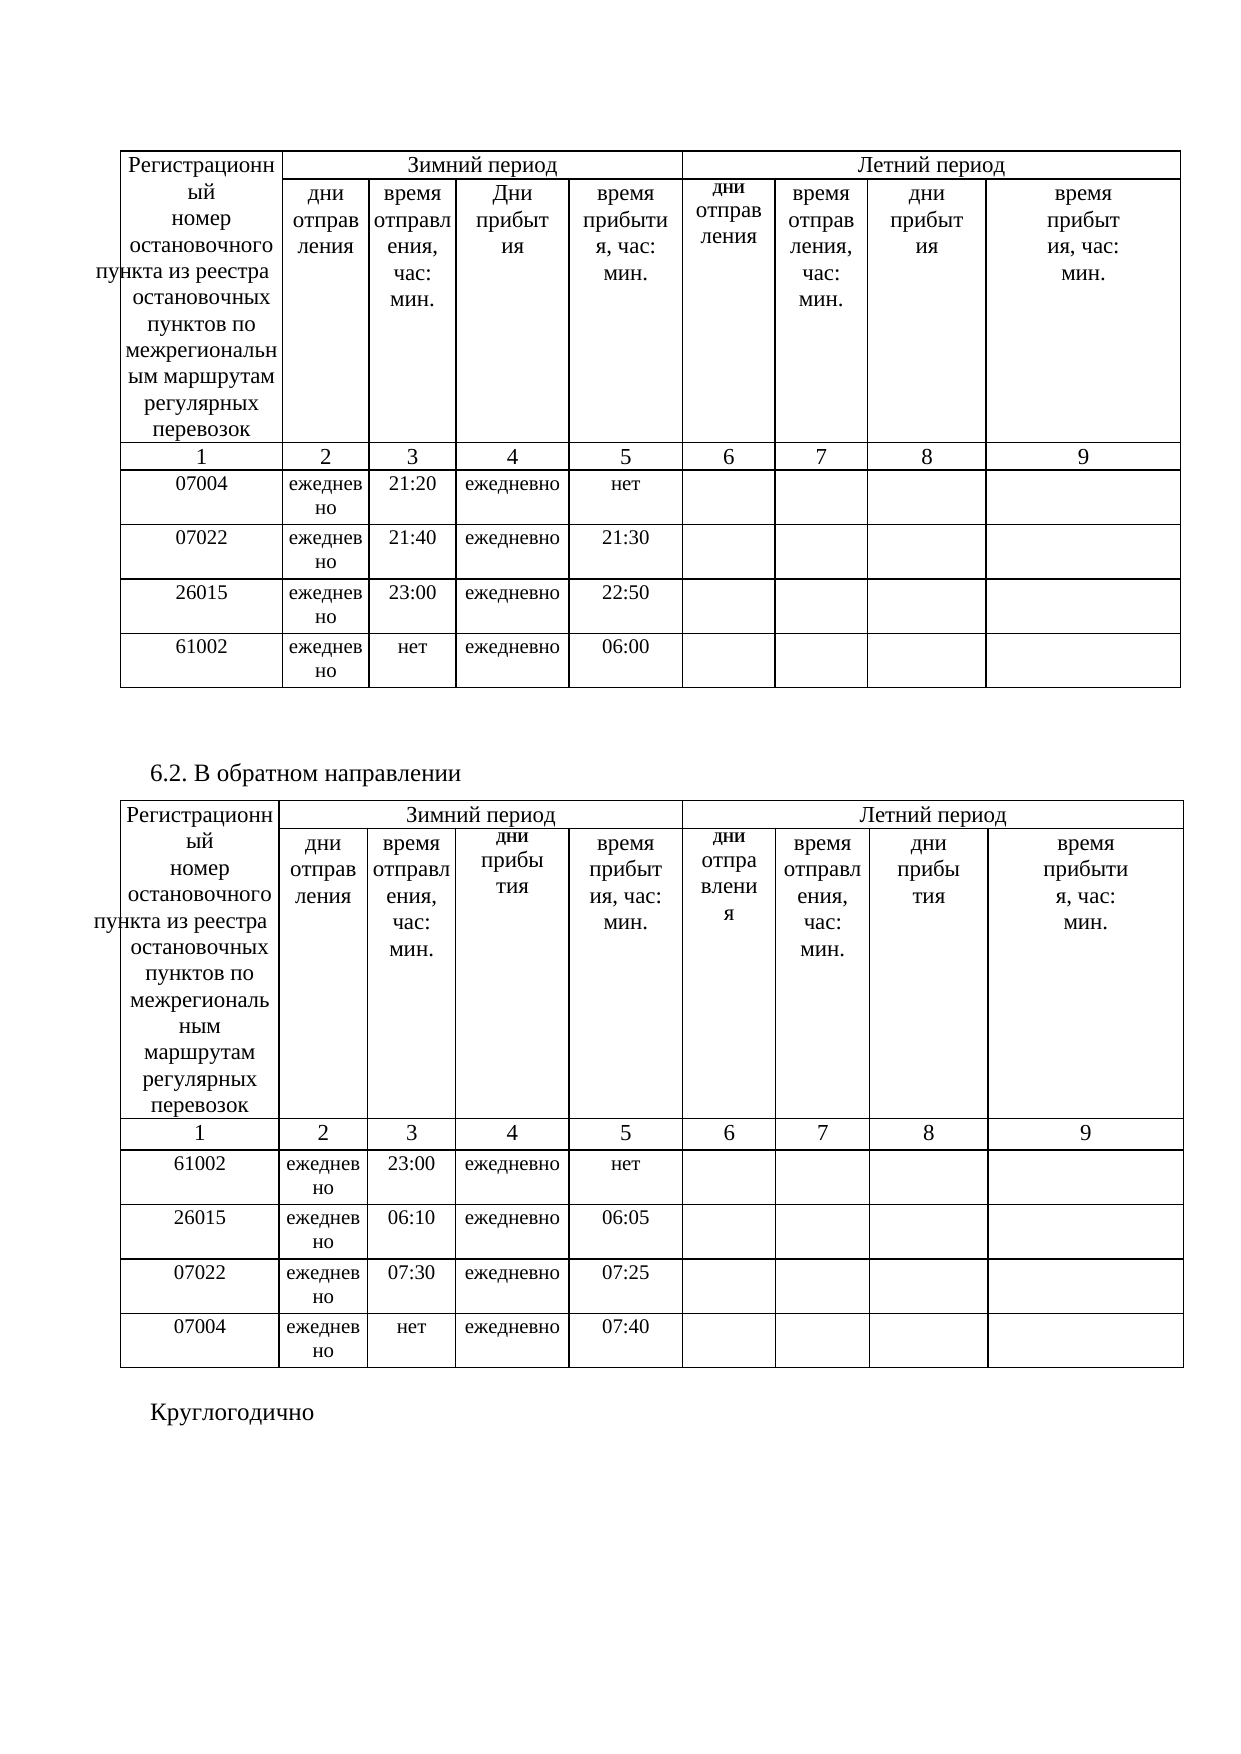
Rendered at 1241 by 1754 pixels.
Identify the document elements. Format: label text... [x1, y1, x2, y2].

table_cell [683, 580, 774, 632]
table_cell [776, 1314, 869, 1367]
table_cell [776, 1151, 869, 1204]
table_cell ДНИ отправ ления [683, 180, 774, 441]
table_cell ежедневно [456, 1151, 568, 1204]
table_cell [683, 1151, 775, 1204]
table_cell [868, 525, 985, 578]
table_cell 5 [570, 1119, 682, 1149]
table_cell 61002 [121, 634, 282, 687]
table_cell 21:40 [370, 525, 455, 578]
table_cell [683, 1260, 775, 1312]
table_cell [683, 471, 774, 524]
table_cell ежедневно [457, 525, 568, 578]
table_cell ежедневно [283, 525, 368, 578]
table_cell 07004 [121, 471, 282, 524]
table_cell ДНИ отпра влени я [683, 829, 775, 1117]
table_cell 06:10 [368, 1205, 455, 1258]
table_cell время прибыт ия, час: мин. [570, 829, 682, 1117]
table_cell 06:00 [570, 634, 682, 687]
table_cell 9 [989, 1119, 1183, 1149]
table_cell 26015 [121, 1205, 278, 1258]
table_cell 9 [987, 443, 1180, 469]
table_header Регистрационный номер остановочного пункта из реестра остановочных пунктов по межрегиональным маршрутам регулярных перевозок [121, 801, 278, 1117]
table_cell [683, 1314, 775, 1367]
table_cell ежедневно [457, 580, 568, 632]
table_cell [870, 1314, 987, 1367]
table_cell ежедневно [457, 634, 568, 687]
table_cell 8 [870, 1119, 987, 1149]
table_header Зимний период [280, 801, 682, 828]
table_cell 4 [457, 443, 568, 469]
table_cell [776, 634, 867, 687]
table_cell [776, 1205, 869, 1258]
table_cell 07:30 [368, 1260, 455, 1312]
table_cell [870, 1151, 987, 1204]
table_header Летний период [683, 801, 1183, 828]
table_cell 06:05 [570, 1205, 682, 1258]
table_cell время прибыти я, час: мин. [570, 180, 682, 441]
table_cell дни отправ ления [280, 829, 367, 1117]
table_cell время отправ ления, час: мин. [776, 180, 867, 441]
table_cell 3 [368, 1119, 455, 1149]
table_cell 07022 [121, 525, 282, 578]
table_cell [989, 1260, 1183, 1312]
table_cell дни прибыт ия [868, 180, 985, 441]
table_cell [868, 471, 985, 524]
table_cell 22:50 [570, 580, 682, 632]
table_cell 5 [570, 443, 682, 469]
table_cell 23:00 [370, 580, 455, 632]
table_cell [870, 1205, 987, 1258]
table_cell [987, 580, 1180, 632]
table_cell [868, 634, 985, 687]
table_cell [989, 1314, 1183, 1367]
table_cell 2 [283, 443, 368, 469]
table_cell ежедневно [280, 1314, 367, 1367]
table_cell [987, 634, 1180, 687]
table_cell [870, 1260, 987, 1312]
table_cell время отправл ения, час: мин. [776, 829, 869, 1117]
table_cell 61002 [121, 1151, 278, 1204]
table_cell ежедневно [456, 1260, 568, 1312]
table_cell [776, 580, 867, 632]
table_cell 3 [370, 443, 455, 469]
table_cell 6 [683, 443, 774, 469]
table_cell ежедневно [280, 1260, 367, 1312]
table_cell ежедневно [456, 1205, 568, 1258]
table_cell 1 [121, 1119, 278, 1149]
table_header Регистрационный номер остановочного пункта из реестра остановочных пунктов по межрегиональным маршрутам регулярных перевозок [121, 152, 282, 441]
table_cell [776, 1260, 869, 1312]
table_cell [776, 525, 867, 578]
table_cell ежедневно [280, 1205, 367, 1258]
text 6.2. В обратном направлении [150, 758, 1090, 787]
table_cell ежедневно [280, 1151, 367, 1204]
table_cell [987, 471, 1180, 524]
table_cell 07022 [121, 1260, 278, 1312]
table_header Летний период [683, 152, 1180, 178]
table_cell 26015 [121, 580, 282, 632]
table_cell нет [368, 1314, 455, 1367]
table_cell [989, 1205, 1183, 1258]
table_cell [987, 525, 1180, 578]
table_cell ежедневно [283, 634, 368, 687]
table_cell 07004 [121, 1314, 278, 1367]
table_cell [683, 1205, 775, 1258]
table_cell [989, 1151, 1183, 1204]
table_cell нет [570, 471, 682, 524]
table_cell нет [570, 1151, 682, 1204]
table_cell время прибыт ия, час: мин. [987, 180, 1180, 441]
table_cell 7 [776, 1119, 869, 1149]
table_cell 6 [683, 1119, 775, 1149]
table_cell дни отправ ления [283, 180, 368, 441]
text Круглогодично [150, 1397, 1090, 1426]
table_cell [776, 471, 867, 524]
table_cell 7 [776, 443, 867, 469]
table_cell время прибыти я, час: мин. [989, 829, 1183, 1117]
table_cell ежедневно [456, 1314, 568, 1367]
table_cell [683, 634, 774, 687]
table_cell 07:25 [570, 1260, 682, 1312]
table_cell [683, 525, 774, 578]
table_cell 21:20 [370, 471, 455, 524]
table_cell 21:30 [570, 525, 682, 578]
table_cell ДНИ прибы тия [456, 829, 568, 1117]
table_cell время отправл ения, час: мин. [368, 829, 455, 1117]
table_header Зимний период [283, 152, 682, 178]
table_cell ежедневно [283, 471, 368, 524]
table_cell [868, 580, 985, 632]
table_cell нет [370, 634, 455, 687]
table_cell 23:00 [368, 1151, 455, 1204]
table_cell ежедневно [457, 471, 568, 524]
table_cell 2 [280, 1119, 367, 1149]
table_cell время отправл ения, час: мин. [370, 180, 455, 441]
table_cell ежедневно [283, 580, 368, 632]
table_cell Дни прибыт ия [457, 180, 568, 441]
table_cell 07:40 [570, 1314, 682, 1367]
table_cell 1 [121, 443, 282, 469]
table_cell 8 [868, 443, 985, 469]
table_cell дни прибы тия [870, 829, 987, 1117]
table_cell 4 [456, 1119, 568, 1149]
